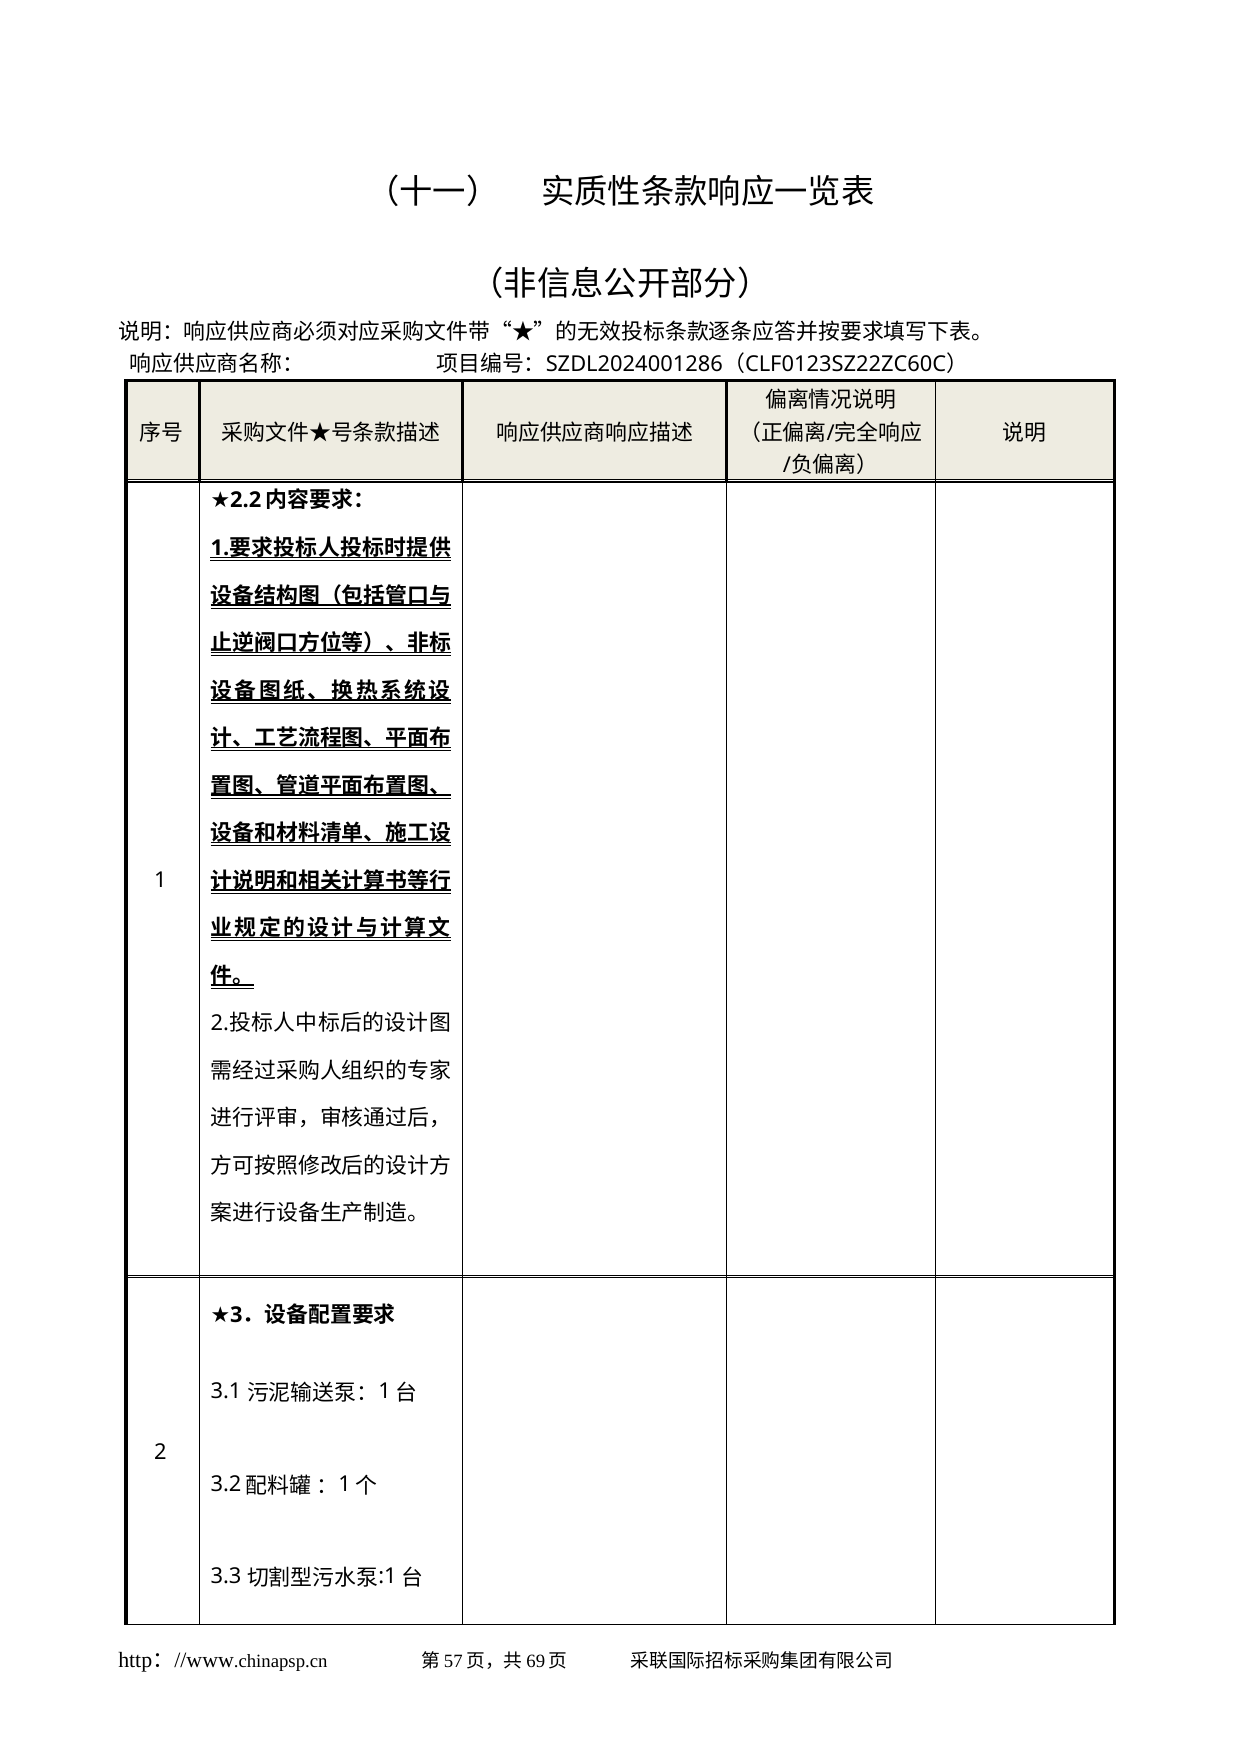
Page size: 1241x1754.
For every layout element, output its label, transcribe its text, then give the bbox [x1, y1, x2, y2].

table_header 说明 [936, 382, 1113, 479]
text 响应供应商名称： 项目编号：SZDL2024001286（CLF0123SZ22ZC60C） [118, 346, 1122, 379]
table_cell [128, 483, 199, 1275]
table_cell [463, 483, 726, 1275]
text 说明：响应供应商必须对应采购文件带“★”的无效投标条款逐条应答并按要求填写下表。 [118, 314, 1122, 346]
table_header 采购文件★号条款描述 [201, 382, 461, 479]
table_header 偏离情况说明 （正偏离/完全响应/负偏离） [728, 382, 935, 479]
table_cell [200, 1278, 462, 1623]
table_cell [727, 1278, 935, 1623]
subtitle 实质性条款响应一览表 [118, 157, 1122, 222]
table_cell [936, 483, 1113, 1275]
table_cell ★2.2内容要求： 1.要求投标人投标时提供设备结构图（包括管口与止逆阀口方位等）、非标设备图纸、换热系统设计、工艺流程图、平面布置图、管道平面布置图、设备和材料清单、施工设计说明和相关计算书等行业规定的设计与计算文件。 2.投标人中标后的设计图需经过采购人组织的专家进行评审，审核通过后，方可按照修改后的设计方案进行设备生产制造。 [200, 483, 462, 1275]
table_header 响应供应商响应描述 [464, 382, 725, 479]
table_cell [727, 483, 935, 1275]
text （非信息公开部分） [118, 249, 1122, 314]
table_cell [463, 1278, 726, 1623]
table_header 序号 [128, 382, 198, 479]
table_cell [128, 1278, 199, 1623]
table_cell [936, 1278, 1113, 1623]
